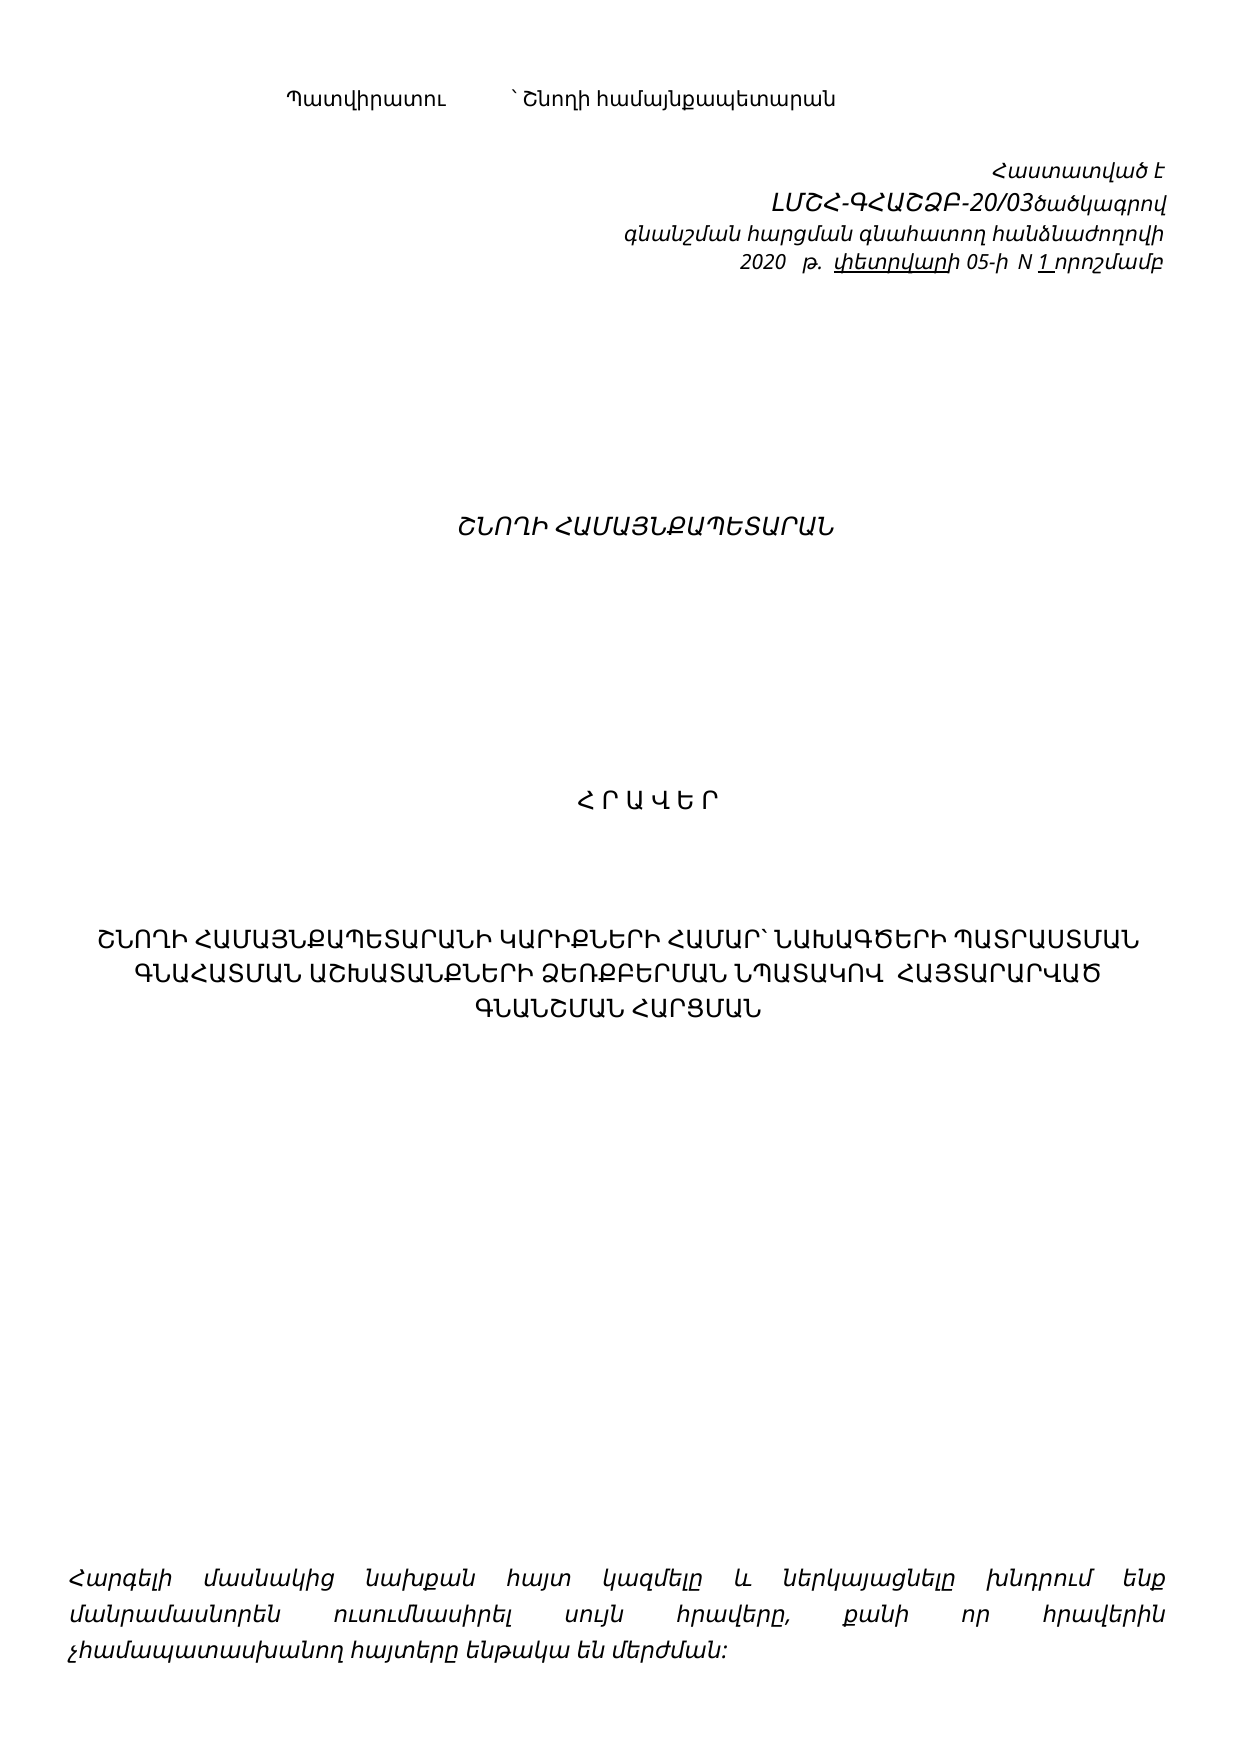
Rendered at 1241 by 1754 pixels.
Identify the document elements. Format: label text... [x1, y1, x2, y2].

text Հաստատված է [69, 156, 1167, 184]
text 2020 թ. փետրվարի 05-ի N 1 որոշմամբ [69, 247, 1167, 276]
text ՇՆՈՂԻ ՀԱՄԱՅՆՔԱՊԵՏԱՐԱՆԻ ԿԱՐԻՔՆԵՐԻ ՀԱՄԱՐ` ՆԱԽԱԳԾԵՐԻ ՊԱՏՐԱՍՏՄԱՆ ԳՆԱՀԱՏՄԱՆ ԱՇԽԱՏԱՆՔՆԵՐԻ ՁԵՌՔԲԵՐՄԱՆ ՆՊԱՏԱԿՈՎ ՀԱՅՏԱՐԱՐՎԱԾ ԳՆԱՆՇՄԱՆ ՀԱՐՑՄԱՆ [69, 922, 1167, 1024]
text ՇՆՈՂԻ ՀԱՄԱՅՆՔԱՊԵՏԱՐԱՆ [69, 508, 1167, 542]
text Հարգելի մասնակից նախքան հայտ կազմելը և ներկայացնելը խնդրում ենք մանրամասնորեն ուսումնասիրել սույն հրավերը, քանի որ հրավերին չհամապատասխանող հայտերը ենթակա են մերժման: [69, 1562, 1167, 1666]
text գնանշման հարցման գնահատող հանձնաժողովի [69, 219, 1167, 247]
text ԼՄՇՀ-ԳՀԱՇՁԲ-20/03ծածկագրով [69, 184, 1167, 219]
text Պատվիրատու ՝ Շնողի համայնքապետարան [69, 84, 1167, 112]
text Հ Ր Ա Վ Ե Ր [69, 782, 1167, 816]
